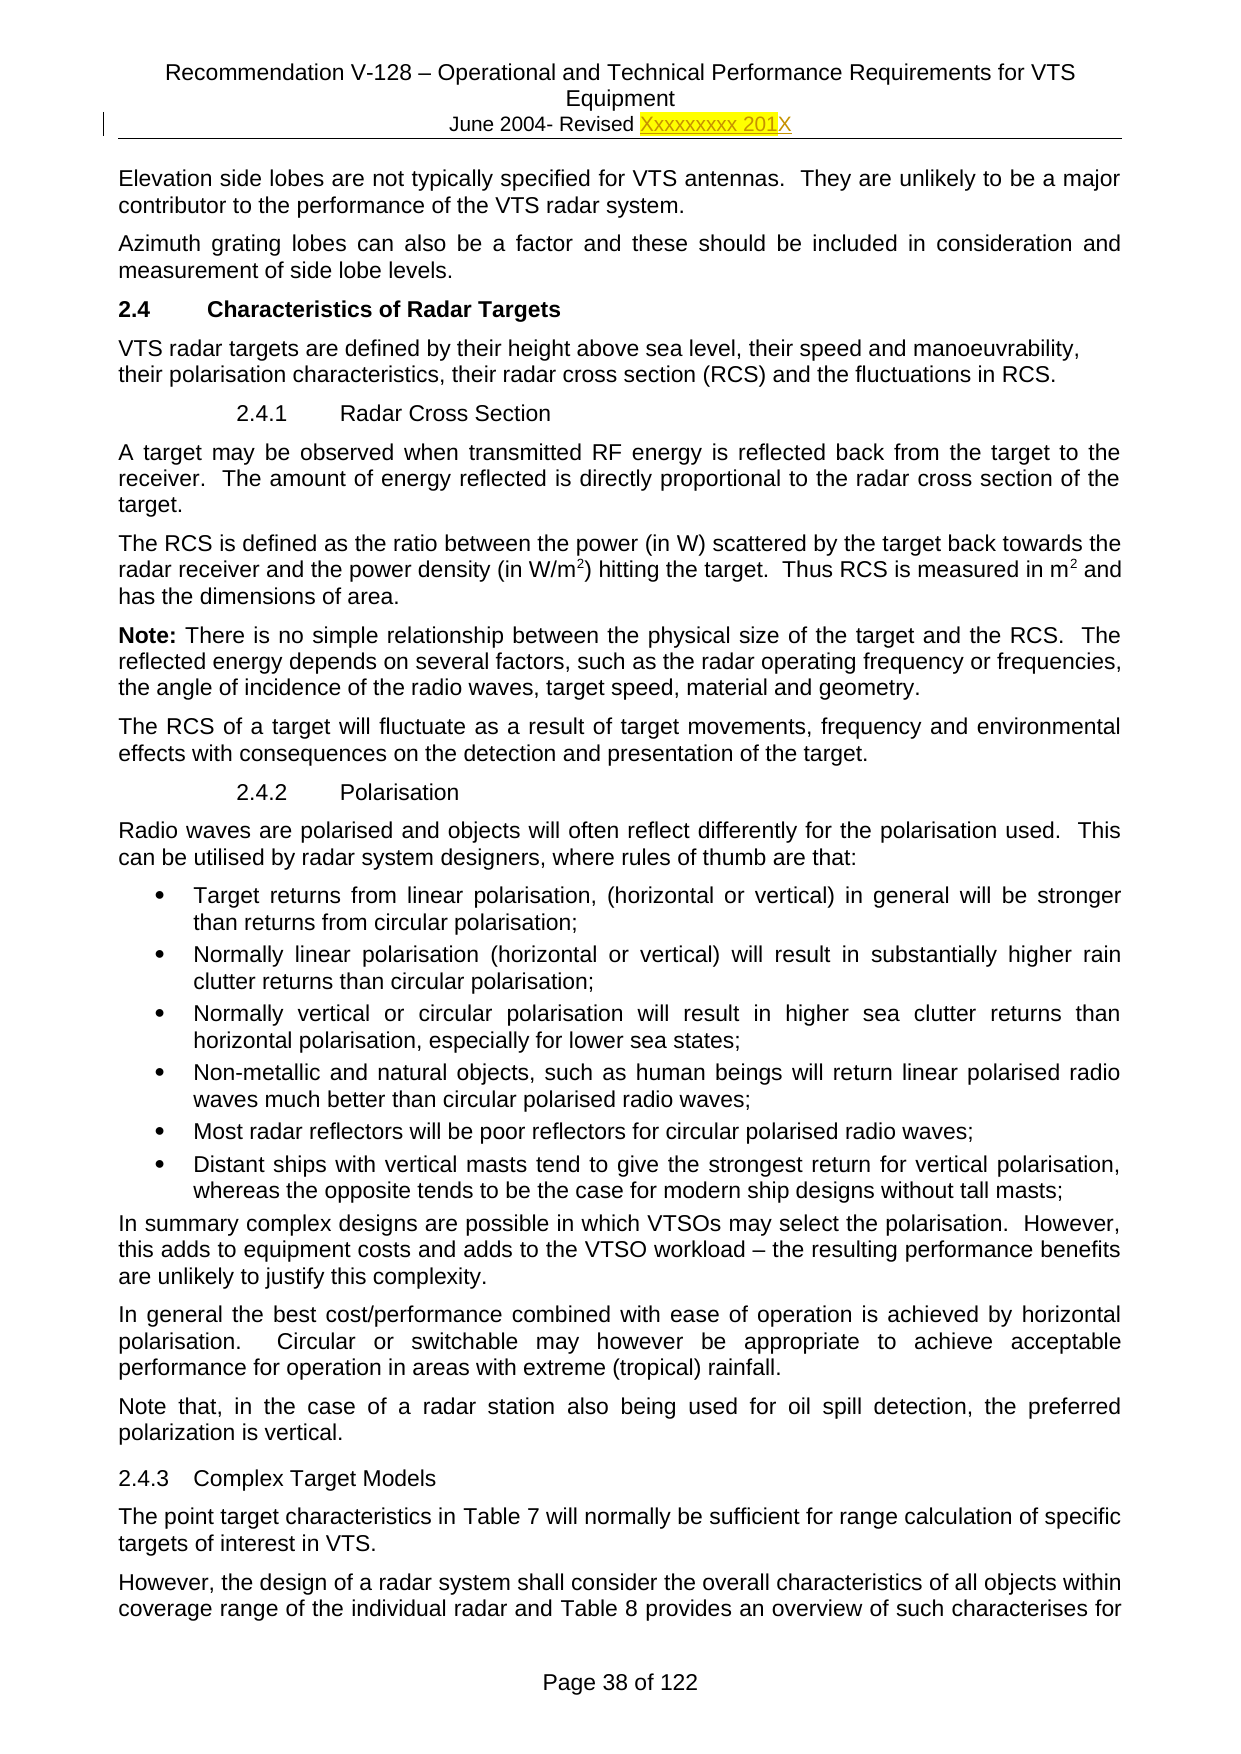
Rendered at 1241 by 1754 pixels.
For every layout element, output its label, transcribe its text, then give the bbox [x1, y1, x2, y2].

text The point target characteristics in table 7 will normally be sufficient for range calculation of specific targets of interest in VTS. [118, 1503, 1122, 1556]
text Distant ships with vertical masts tend to give the strongest return for vertical polarisation, whereas the opposite tends to be the case for modern ship designs without tall masts; [156, 1151, 1122, 1204]
subtitle Complex Target Models [118, 1464, 1122, 1491]
text VTS radar targets are defined by their height above sea level, their speed and manoeuvrability, their polarisation characteristics, their radar cross section (RCS) and the fluctuations in RCS. [118, 334, 1122, 387]
text Elevation side lobes are not typically specified for VTS antennas. They are unlikely to be a major contributor to the performance of the VTS radar system. [118, 165, 1122, 218]
text Note: There is no simple relationship between the physical size of the target and the RCS. The reflected energy depends on several factors, such as the radar operating frequency or frequencies, the angle of incidence of the radio waves, target speed, material and geometry. [118, 622, 1122, 701]
text The RCS is defined as the ratio between the power (in W) scattered by the target back towards the radar receiver and the power density (in W/m2) hitting the target. Thus RCS is measured in m2 and has the dimensions of area. [118, 530, 1122, 609]
text A target may be observed when transmitted RF energy is reflected back from the target to the receiver. The amount of energy reflected is directly proportional to the radar cross section of the target. [118, 438, 1122, 518]
text Note that, in the case of a radar station also being used for oil spill detection, the preferred polarization is vertical. [118, 1393, 1122, 1446]
subtitle Polarisation [236, 778, 1122, 805]
text The RCS of a target will fluctuate as a result of target movements, frequency and environmental effects with consequences on the detection and presentation of the target. [118, 713, 1122, 766]
text Non-metallic and natural objects, such as human beings will return linear polarised radio waves much better than circular polarised radio waves; [156, 1059, 1122, 1112]
text Normally vertical or circular polarisation will result in higher sea clutter returns than horizontal polarisation, especially for lower sea states; [156, 1000, 1122, 1053]
text In summary complex designs are possible in which VTSOs may select the polarisation. However, this adds to equipment costs and adds to the VTSO workload – the resulting performance benefits are unlikely to justify this complexity. [118, 1210, 1122, 1289]
text Normally linear polarisation (horizontal or vertical) will result in substantially higher rain clutter returns than circular polarisation; [156, 941, 1122, 994]
text Radio waves are polarised and objects will often reflect differently for the polarisation used. This can be utilised by radar system designers, where rules of thumb are that: [118, 817, 1122, 870]
text In general the best cost/performance combined with ease of operation is achieved by horizontal polarisation. Circular or switchable may however be appropriate to achieve acceptable performance for operation in areas with extreme (tropical) rainfall. [118, 1301, 1122, 1381]
subtitle Characteristics of Radar Targets [118, 296, 1122, 322]
text Azimuth grating lobes can also be a factor and these should be included in consideration and measurement of side lobe levels. [118, 230, 1122, 283]
text Target returns from linear polarisation, (horizontal or vertical) in general will be stronger than returns from circular polarisation; [156, 882, 1122, 935]
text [118, 1568, 1122, 1621]
text Most radar reflectors will be poor reflectors for circular polarised radio waves; [156, 1118, 1122, 1145]
subtitle Radar Cross Section [236, 400, 1122, 426]
